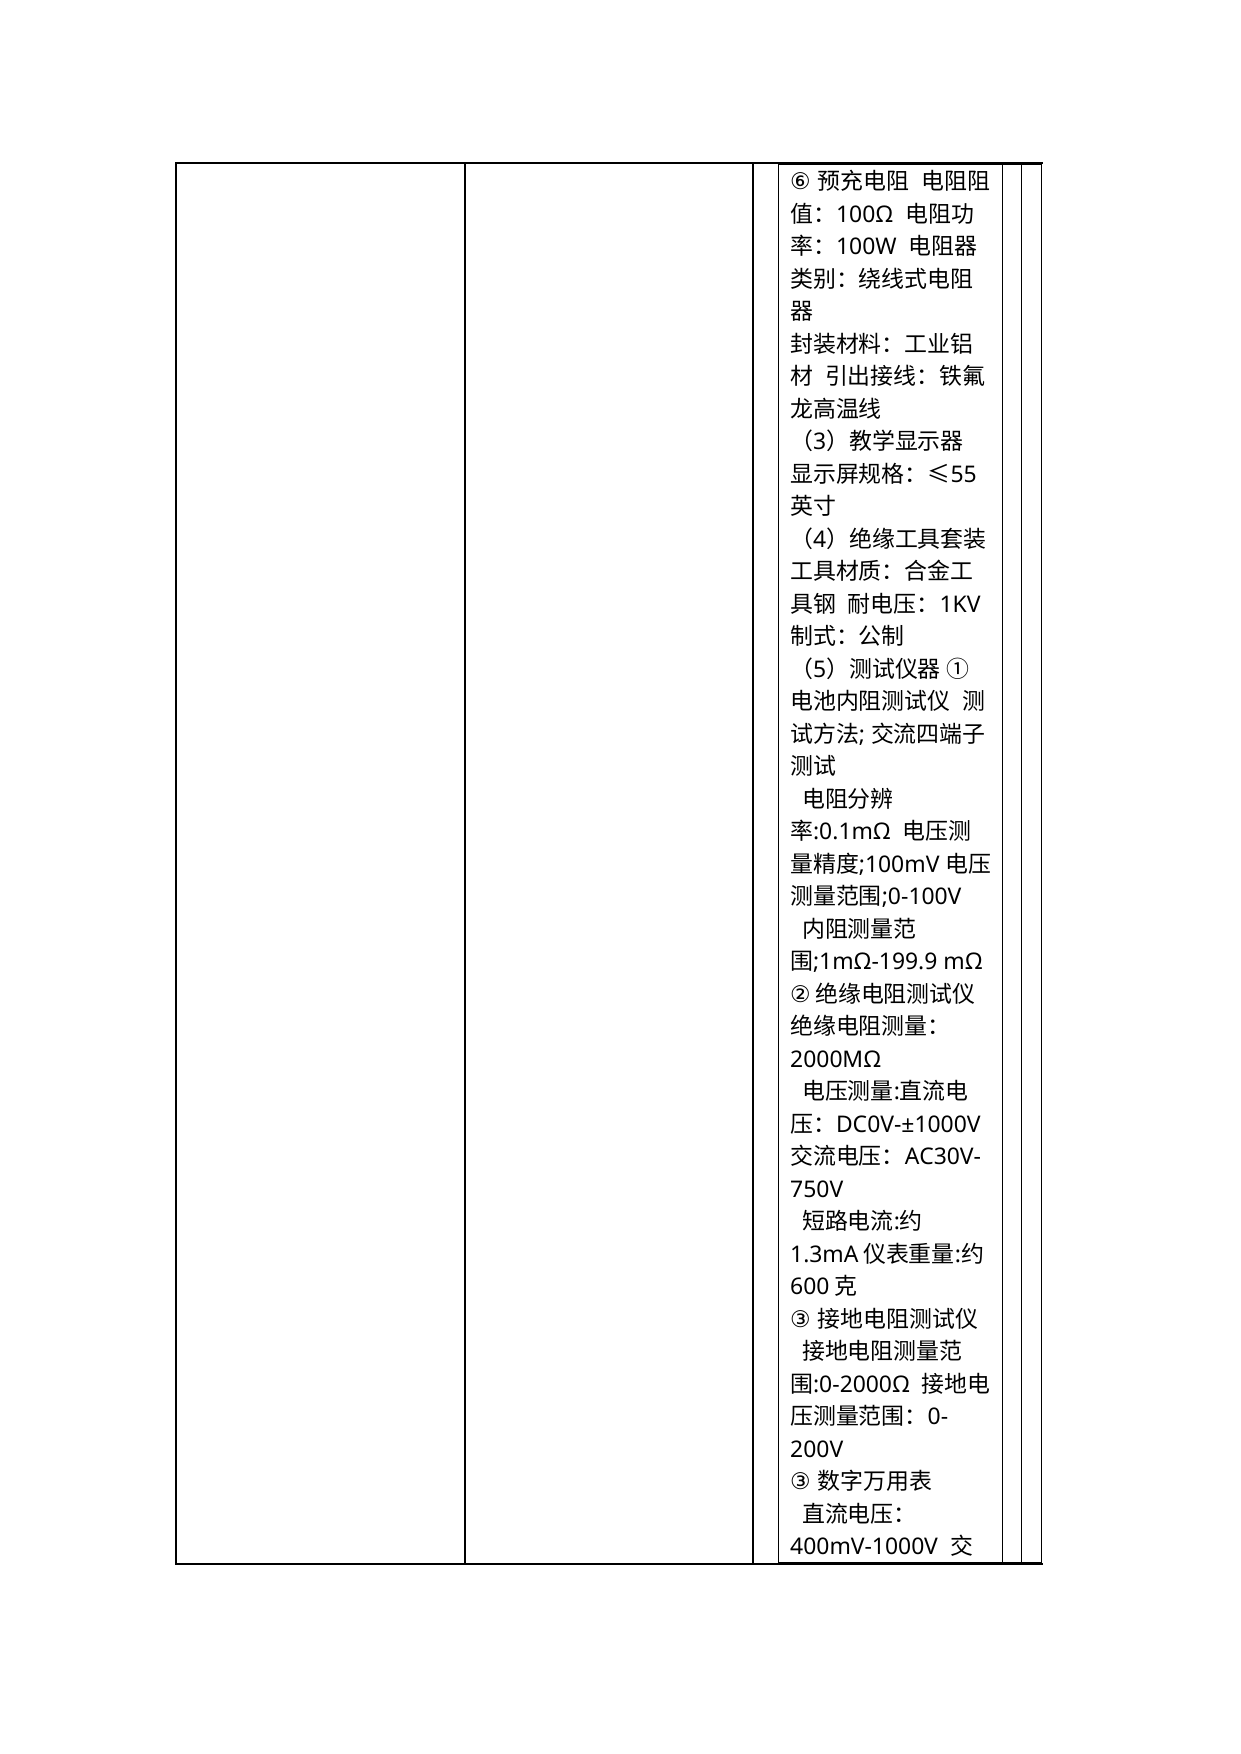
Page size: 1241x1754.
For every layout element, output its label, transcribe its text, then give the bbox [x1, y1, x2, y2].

table_cell [1022, 165, 1041, 1562]
table_cell [754, 164, 778, 1563]
table_cell 1 [177, 164, 464, 1563]
table_cell ▲ [466, 164, 752, 1563]
table_cell [1003, 165, 1021, 1562]
